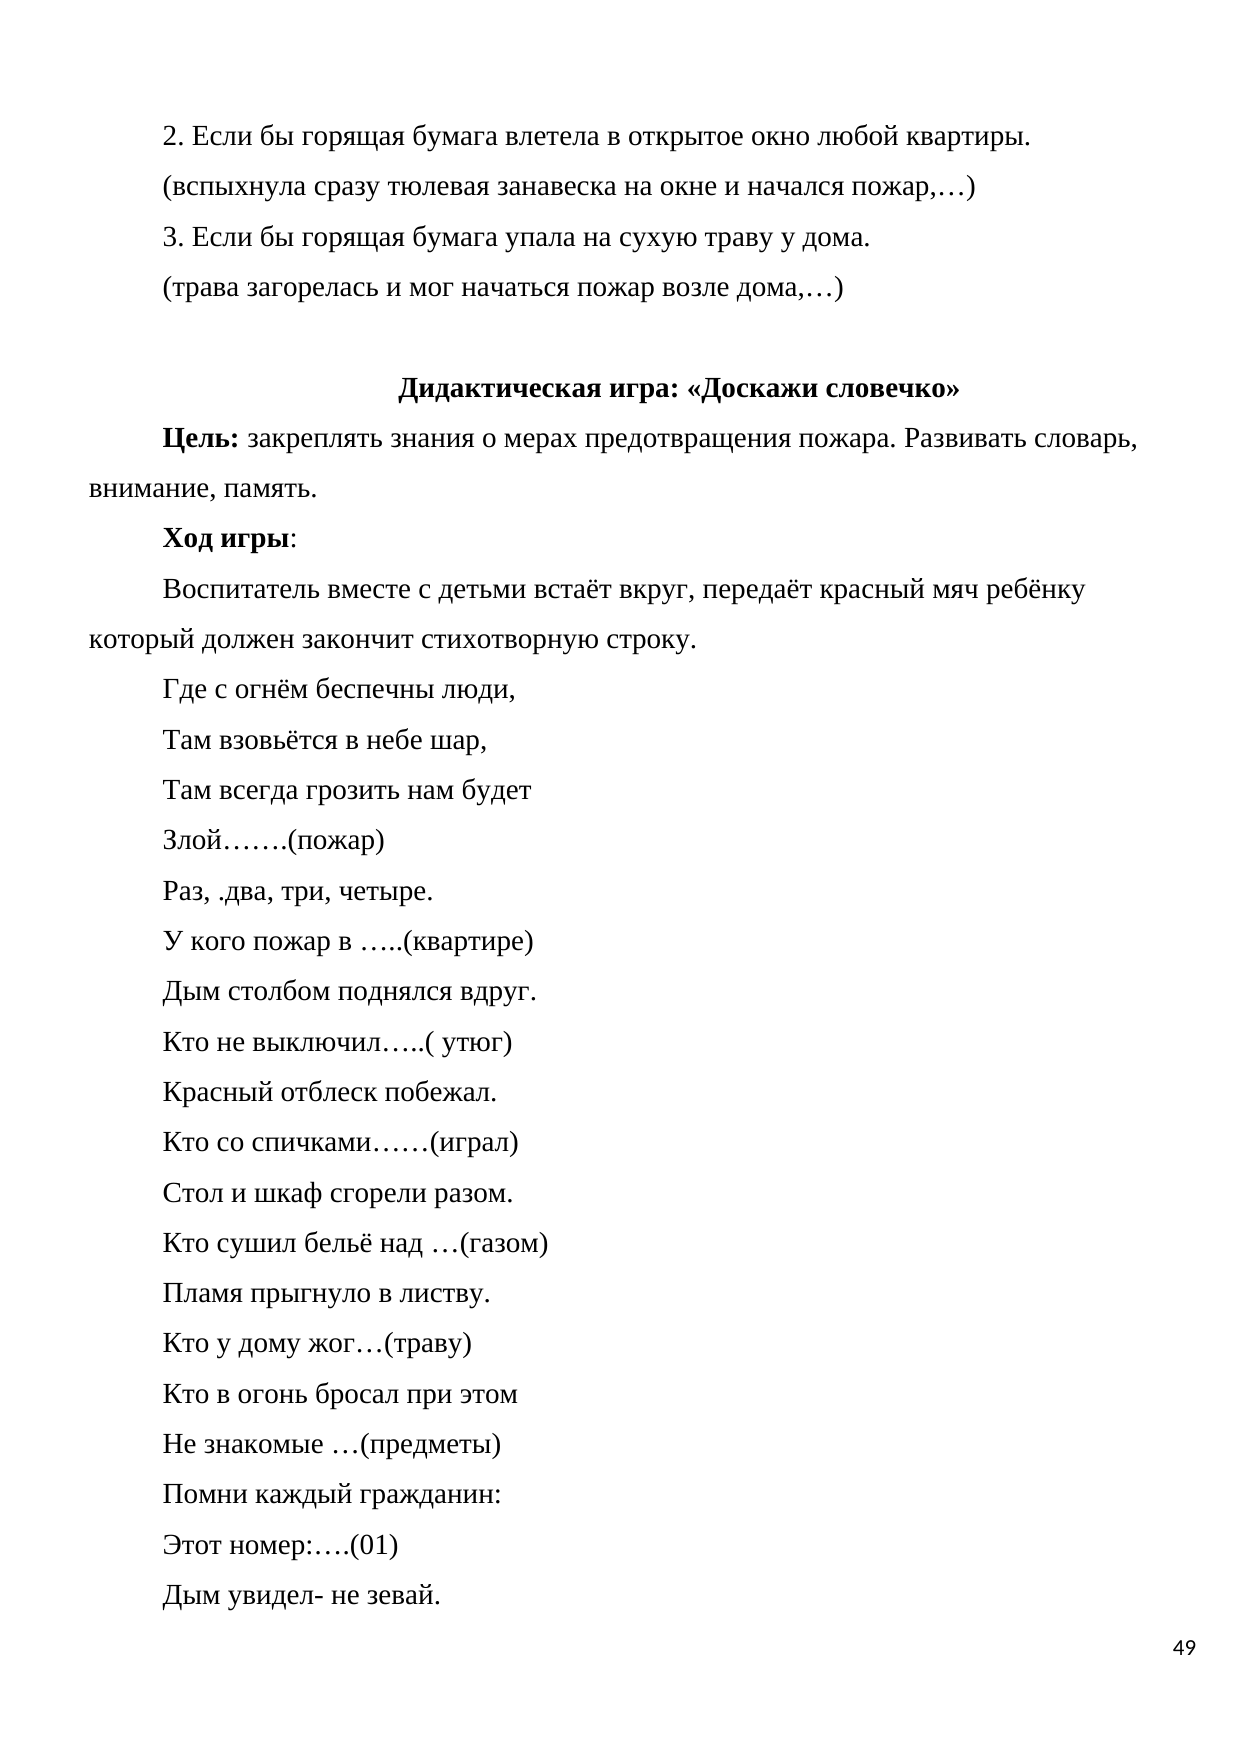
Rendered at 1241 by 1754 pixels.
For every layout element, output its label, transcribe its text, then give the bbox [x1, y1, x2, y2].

text Кто со спичками……(играл) [89, 1124, 1196, 1158]
text (трава загорелась и мог начаться пожар возле дома,…) [89, 269, 1196, 303]
text Воспитатель вместе с детьми встаёт вкруг, передаёт красный мяч ребёнку который должен закончит стихотворную строку. [89, 571, 1196, 655]
text Дидактическая игра: «Доскажи словечко» [89, 370, 1196, 403]
text Кто в огонь бросал при этом [89, 1376, 1196, 1409]
text Дым столбом поднялся вдруг. [89, 973, 1196, 1007]
text 2. Если бы горящая бумага влетела в открытое окно любой квартиры. [89, 118, 1196, 152]
text Не знакомые …(предметы) [89, 1426, 1196, 1460]
text Кто сушил бельё над …(газом) [89, 1225, 1196, 1258]
text Ход игры: [89, 521, 1196, 554]
text У кого пожар в …..(квартире) [89, 923, 1196, 957]
text Помни каждый гражданин: [89, 1477, 1196, 1510]
text Злой…….(пожар) [89, 822, 1196, 856]
text Там всегда грозить нам будет [89, 772, 1196, 806]
text Кто не выключил…..( утюг) [89, 1024, 1196, 1057]
text 3. Если бы горящая бумага упала на сухую траву у дома. [89, 219, 1196, 252]
text Пламя прыгнуло в листву. [89, 1275, 1196, 1309]
text Дым увидел- не зевай. [89, 1577, 1196, 1611]
text Где с огнём беспечны люди, [89, 672, 1196, 705]
text Там взовьётся в небе шар, [89, 722, 1196, 755]
text Этот номер:….(01) [89, 1527, 1196, 1560]
text Стол и шкаф сгорели разом. [89, 1175, 1196, 1208]
text Кто у дому жог…(траву) [89, 1326, 1196, 1359]
text Цель: закреплять знания о мерах предотвращения пожара. Развивать словарь, внимание, память. [89, 420, 1196, 504]
text Раз, .два, три, четыре. [89, 873, 1196, 906]
text (вспыхнула сразу тюлевая занавеска на окне и начался пожар,…) [89, 168, 1196, 202]
text Красный отблеск побежал. [89, 1074, 1196, 1108]
